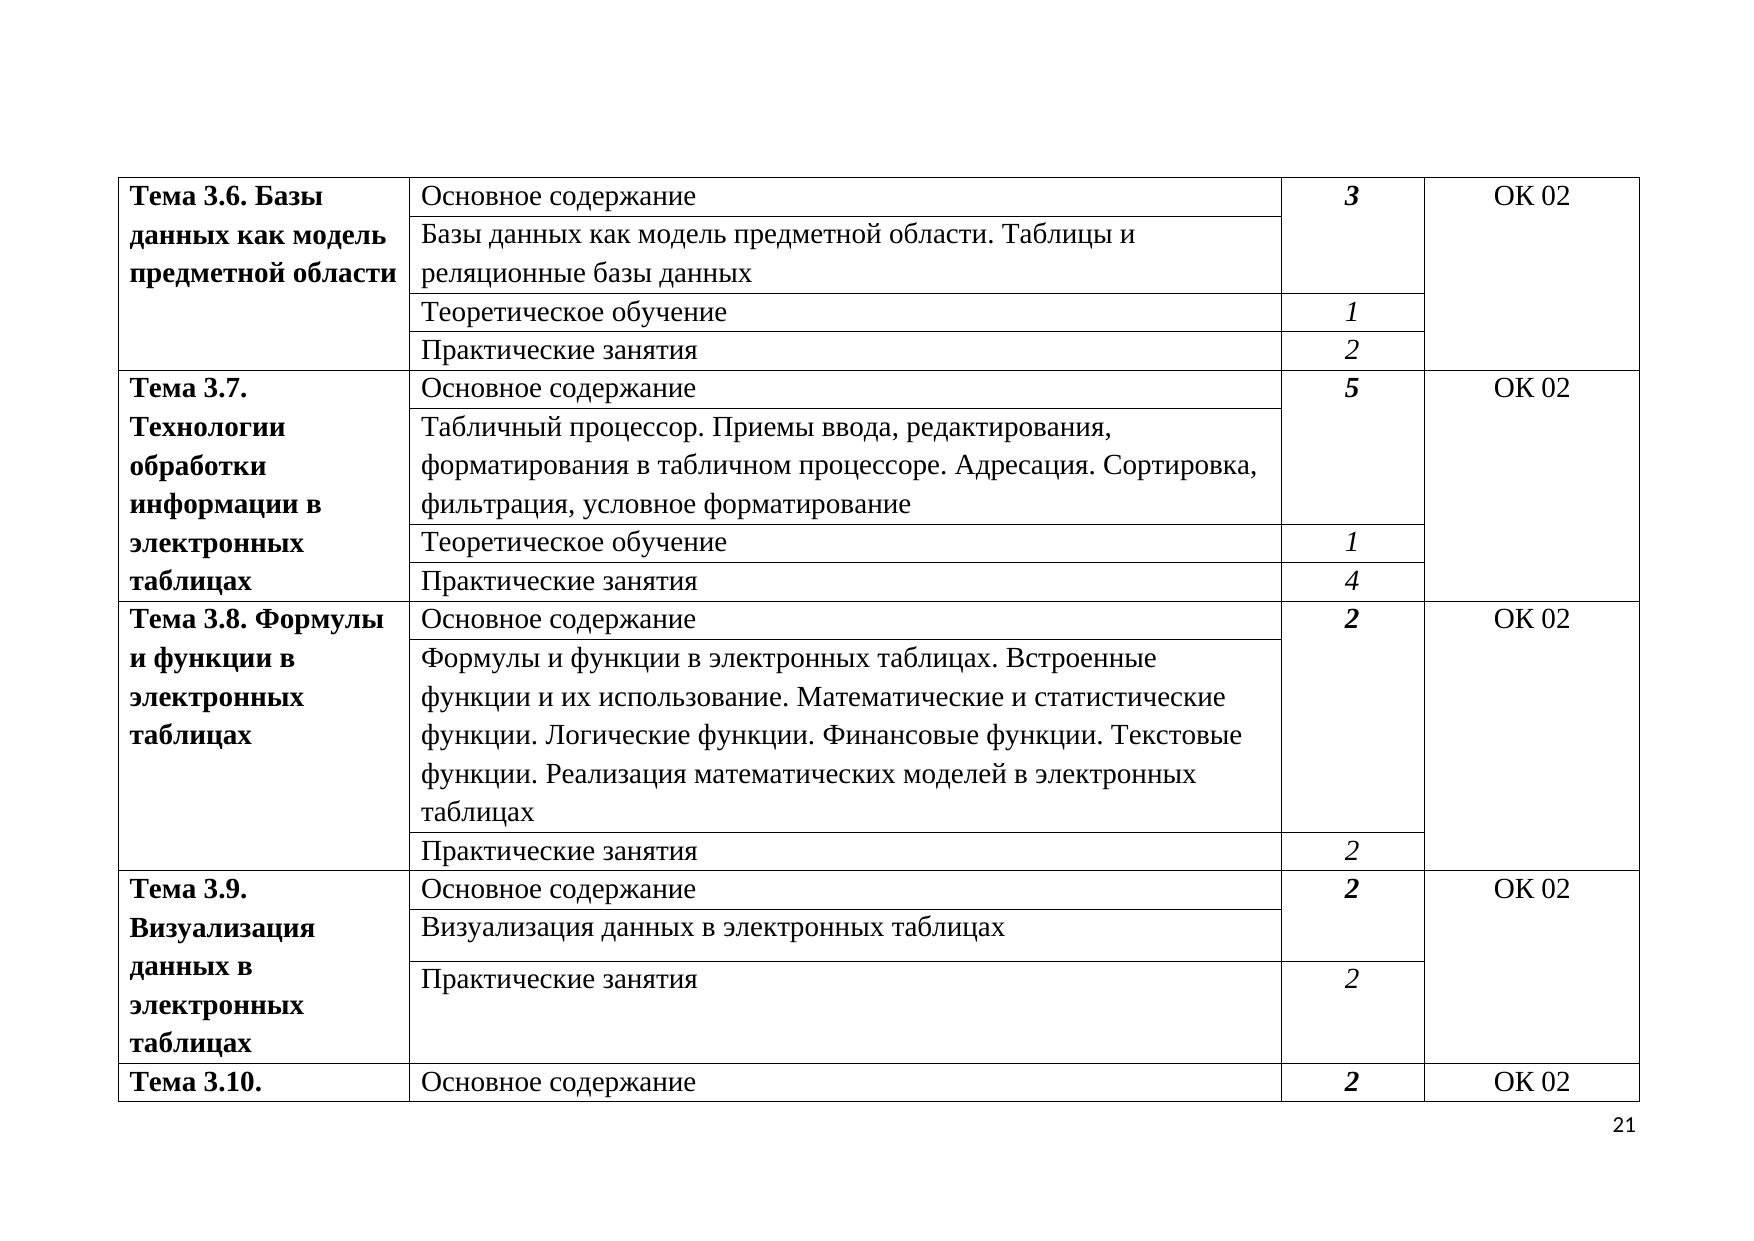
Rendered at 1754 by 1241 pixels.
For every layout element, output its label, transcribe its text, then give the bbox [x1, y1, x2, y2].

table_cell 4 [1282, 563, 1424, 601]
table_cell Базы данных как модель предметной области. Таблицы и реляционные базы данных [410, 217, 1281, 293]
table_cell 2 [1282, 871, 1424, 961]
table_cell 2 [1282, 1064, 1424, 1101]
table_cell Теоретическое обучение [410, 525, 1281, 562]
table_cell Основное содержание [410, 871, 1281, 908]
table_cell 1 [1282, 525, 1424, 562]
table_cell 2 [1282, 332, 1424, 369]
table_cell Табличный процессор. Приемы ввода, редактирования, форматирования в табличном процессоре. Адресация. Сортировка, фильтрация, условное форматирование [410, 409, 1281, 523]
table_cell ОК 02 [1425, 1064, 1639, 1101]
table_cell 2 [1282, 962, 1424, 1063]
table_cell Визуализация данных в электронных таблицах [410, 910, 1281, 961]
table_cell Основное содержание [410, 1064, 1281, 1101]
table_cell Тема 3.7. Технологии обработки информации в электронных таблицах [119, 371, 409, 601]
table_cell 2 [1282, 833, 1424, 870]
table_cell Основное содержание [410, 371, 1281, 408]
table_cell Практические занятия [410, 332, 1281, 369]
table_cell 3 [1282, 178, 1424, 293]
table_cell Тема 3.6. Базы данных как модель предметной области [119, 178, 409, 369]
table_cell Теоретическое обучение [410, 294, 1281, 331]
table_cell 2 [1282, 602, 1424, 832]
table_cell ОК 02 [1425, 371, 1639, 601]
table_cell Основное содержание [410, 602, 1281, 639]
table_cell 1 [1282, 294, 1424, 331]
table_cell ОК 02 [1425, 178, 1639, 369]
table_cell Формулы и функции в электронных таблицах. Встроенные функции и их использование. Математические и статистические функции. Логические функции. Финансовые функции. Текстовые функции. Реализация математических моделей в электронных таблицах [410, 640, 1281, 832]
table_cell ОК 02 [1425, 602, 1639, 870]
table_cell 5 [1282, 371, 1424, 523]
table_cell Практические занятия [410, 563, 1281, 601]
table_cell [119, 1064, 409, 1101]
table_cell Тема 3.9. Визуализация данных в электронных таблицах [119, 871, 409, 1063]
table_cell ОК 02 [1425, 871, 1639, 1063]
table_cell Основное содержание [410, 178, 1281, 216]
table_cell Практические занятия [410, 833, 1281, 870]
table_cell Практические занятия [410, 962, 1281, 1063]
table_cell Тема 3.8. Формулы и функции в электронных таблицах [119, 602, 409, 870]
